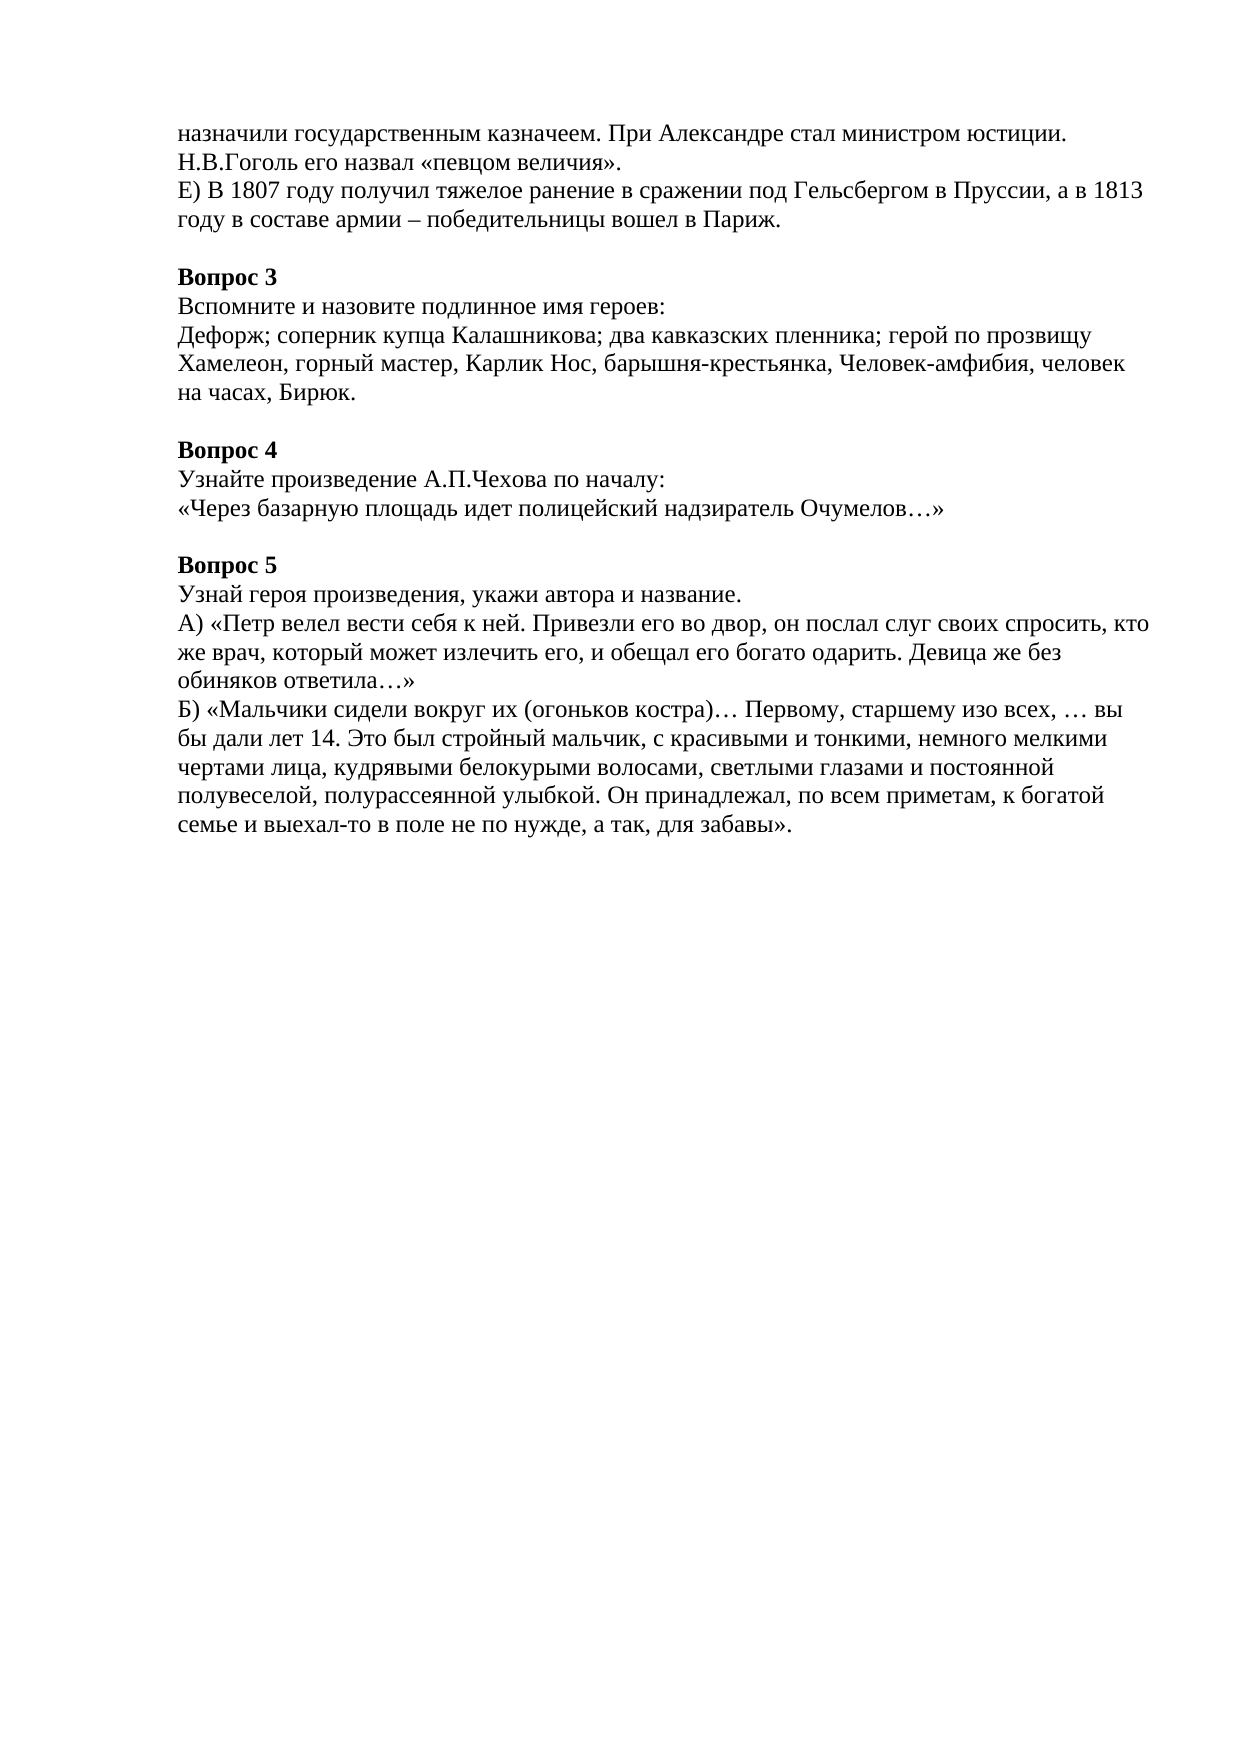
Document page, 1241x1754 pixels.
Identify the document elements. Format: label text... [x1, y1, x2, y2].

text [177, 118, 1152, 233]
text Вопрос 3 Вспомните и назовите подлинное имя героев: Дефорж; соперник купца Калашникова; два кавказских пленника; герой по прозвищу Хамелеон, горный мастер, Карлик Нос, барышня-крестьянка, Человек-амфибия, человек на часах, Бирюк. [177, 262, 1152, 406]
text Вопрос 5 Узнай героя произведения, укажи автора и название. А) «Петр велел вести себя к ней. Привезли его во двор, он послал слуг своих спросить, кто же врач, который может излечить его, и обещал его богато одарить. Девица же без обиняков ответила…» Б) «Мальчики сидели вокруг их (огоньков костра)… Первому, старшему изо всех, … вы бы дали лет 14. Это был стройный мальчик, с красивыми и тонкими, немного мелкими чертами лица, кудрявыми белокурыми волосами, светлыми глазами и постоянной полувеселой, полурассеянной улыбкой. Он принадлежал, по всем приметам, к богатой семье и выехал-то в поле не по нужде, а так, для забавы». [177, 551, 1152, 838]
text Вопрос 4 Узнайте произведение А.П.Чехова по началу: «Через базарную площадь идет полицейский надзиратель Очумелов…» [177, 435, 1152, 521]
